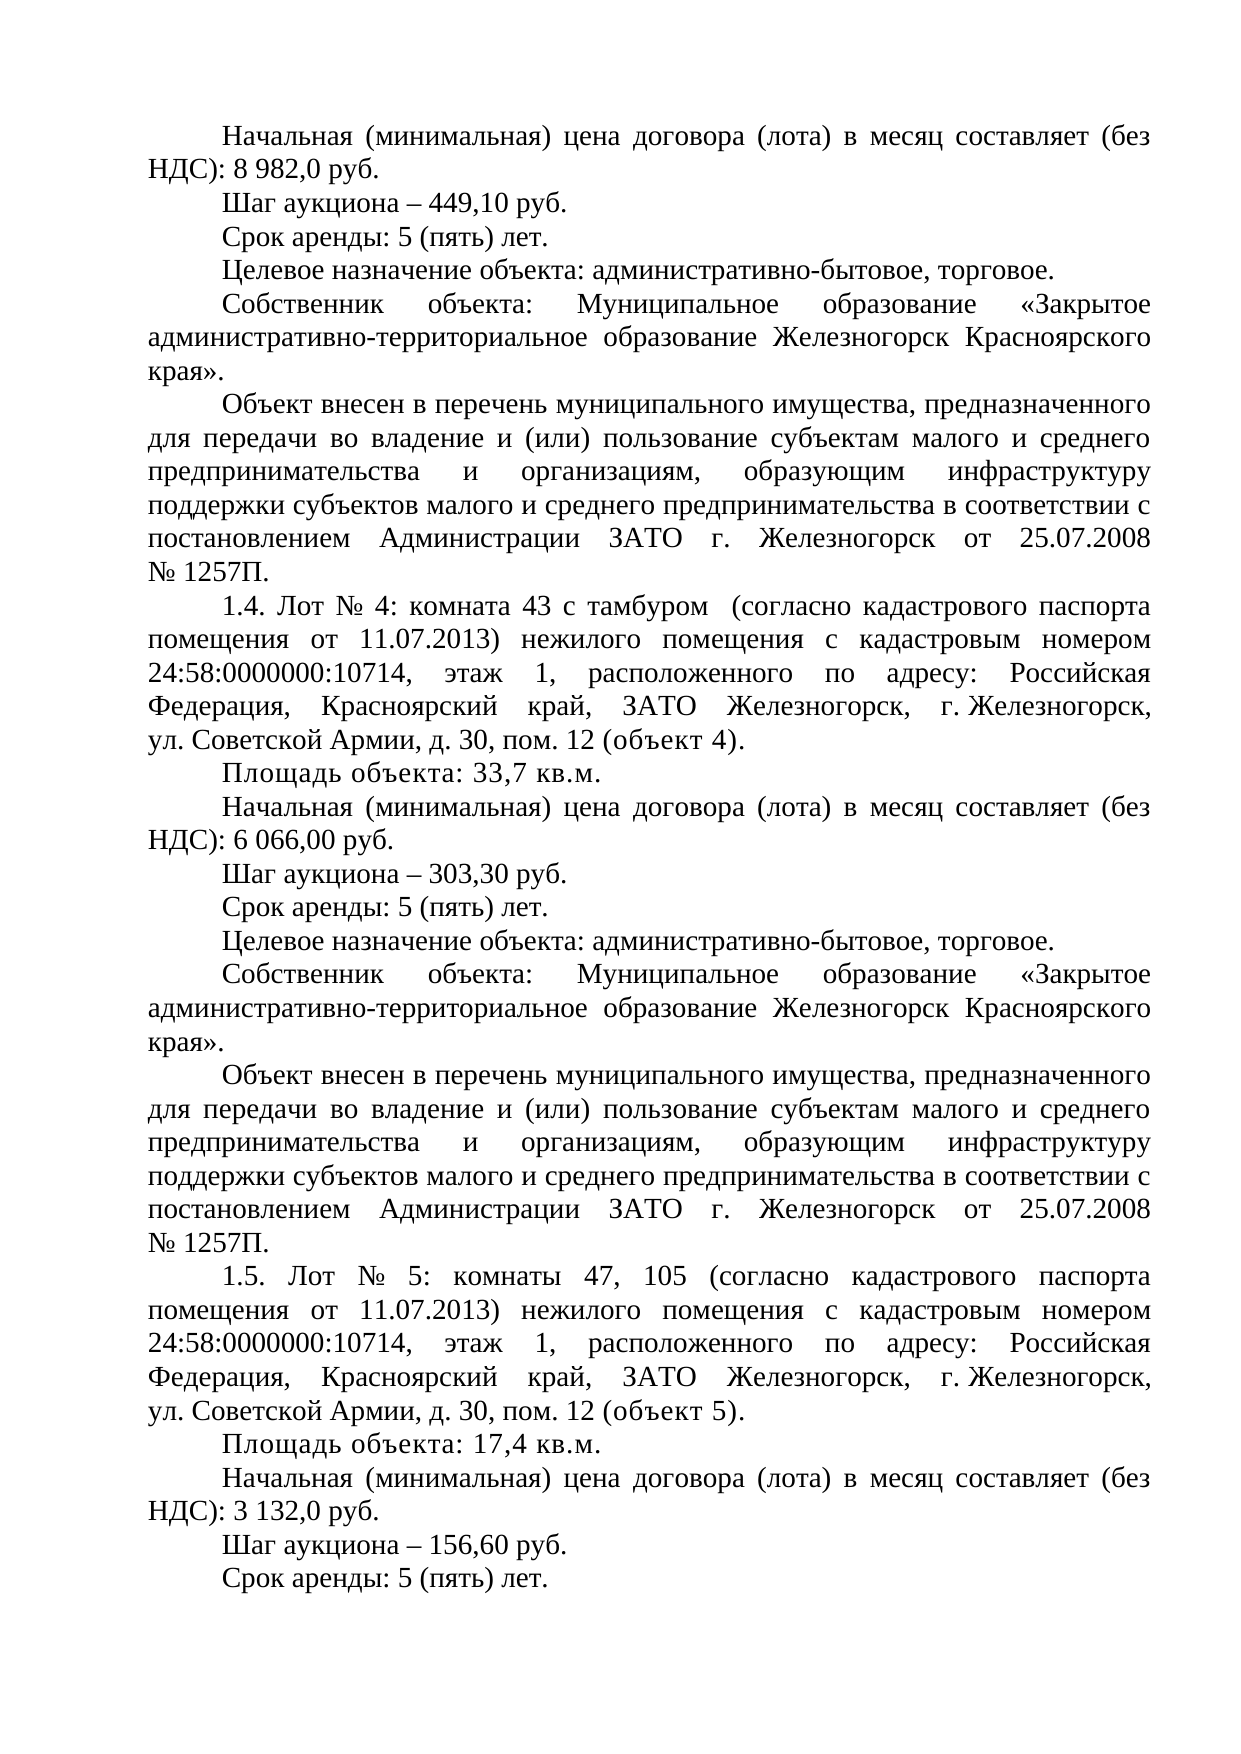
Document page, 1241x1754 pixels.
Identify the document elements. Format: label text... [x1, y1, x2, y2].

text Площадь объекта: 33,7 кв.м. [148, 755, 1152, 789]
text Срок аренды: 5 (пять) лет. [148, 889, 1152, 923]
text Срок аренды: 5 (пять) лет. [148, 219, 1152, 252]
text 1.4. Лот № 4: комната 43 с тамбуром (согласно кадастрового паспорта помещения от 11.07.2013) нежилого помещения с кадастровым номером 24:58:0000000:10714, этаж 1, расположенного по адресу: Российская Федерация, Красноярский край, ЗАТО Железногорск, г. Железногорск, ул. Советской Армии, д. 30, пом. 12 (объект 4). [148, 588, 1152, 755]
text Шаг аукциона – 303,30 руб. [148, 856, 1152, 889]
text Начальная (минимальная) цена договора (лота) в месяц составляет (без НДС): 3 132,0 руб. [148, 1460, 1152, 1527]
text Собственник объекта: Муниципальное образование «Закрытое административно-территориальное образование Железногорск Красноярского края». [148, 286, 1152, 386]
text Собственник объекта: Муниципальное образование «Закрытое административно-территориальное образование Железногорск Красноярского края». [148, 957, 1152, 1057]
text Шаг аукциона – 449,10 руб. [148, 185, 1152, 219]
text Площадь объекта: 17,4 кв.м. [148, 1426, 1152, 1460]
text Целевое назначение объекта: административно-бытовое, торговое. [148, 252, 1152, 286]
text 1.5. Лот № 5: комнаты 47, 105 (согласно кадастрового паспорта помещения от 11.07.2013) нежилого помещения с кадастровым номером 24:58:0000000:10714, этаж 1, расположенного по адресу: Российская Федерация, Красноярский край, ЗАТО Железногорск, г. Железногорск, ул. Советской Армии, д. 30, пом. 12 (объект 5). [148, 1258, 1152, 1426]
text Начальная (минимальная) цена договора (лота) в месяц составляет (без НДС): 8 982,0 руб. [148, 118, 1152, 185]
text Начальная (минимальная) цена договора (лота) в месяц составляет (без НДС): 6 066,00 руб. [148, 789, 1152, 856]
text Срок аренды: 5 (пять) лет. [148, 1560, 1152, 1594]
text Шаг аукциона – 156,60 руб. [148, 1527, 1152, 1560]
text Целевое назначение объекта: административно-бытовое, торговое. [148, 923, 1152, 957]
